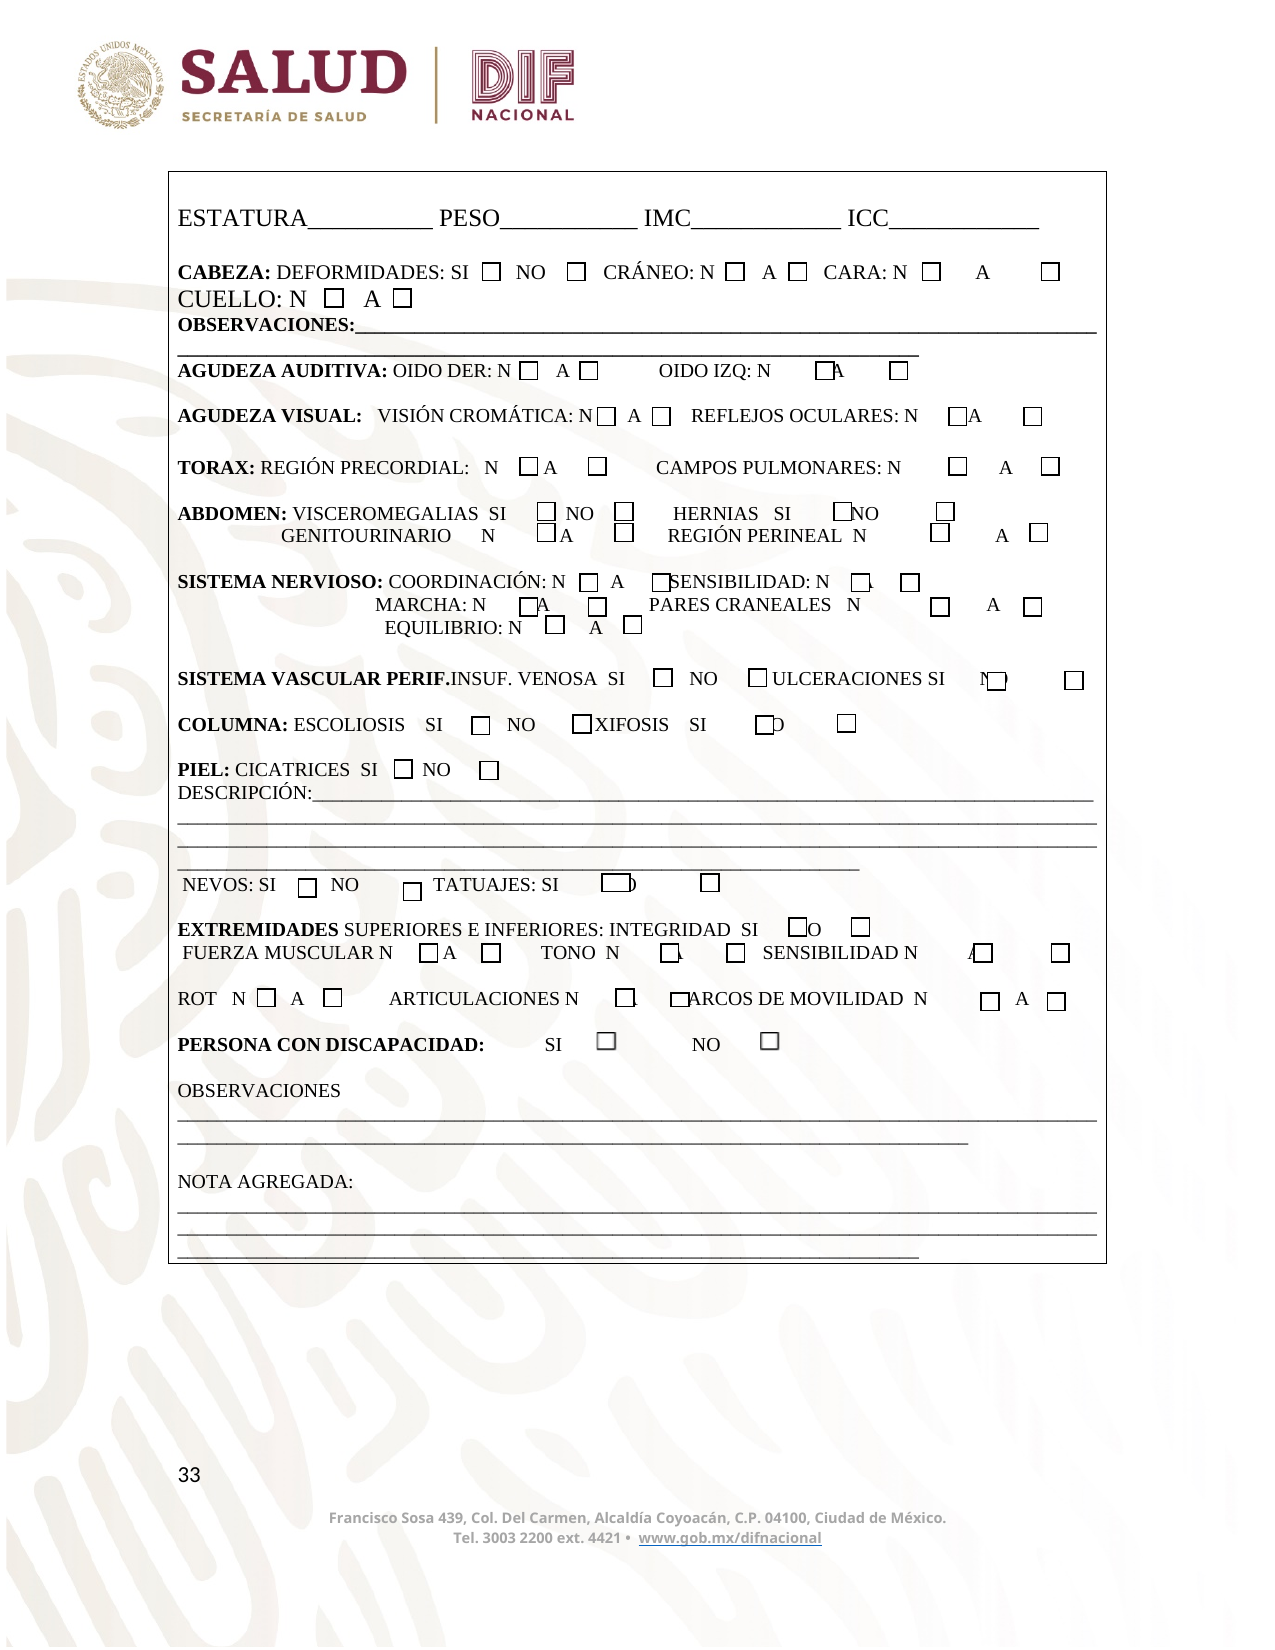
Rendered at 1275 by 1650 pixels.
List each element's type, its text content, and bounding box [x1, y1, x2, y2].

text EXTREMIDADES SUPERIORES E INFERIORES: INTEGRIDAD SI NO [177, 918, 1098, 941]
text SISTEMA VASCULAR PERIF.INSUF. VENOSA SI NO ULCERACIONES SI NO [177, 667, 1098, 690]
text COLUMNA: ESCOLIOSIS SI NO XIFOSIS SI NO [177, 713, 1098, 736]
text CUELLO: N A [177, 284, 1098, 313]
text DESCRIPCIÓN:______________________________________________________________________________________________________________________________________________________________________________________________________________________________________________________________________________________________________________________________________________ [177, 781, 1098, 872]
text EQUILIBRIO: N A [177, 616, 1098, 638]
picture [63, 25, 599, 146]
text MARCHA: N A PARES CRANEALES N A [177, 593, 1098, 616]
picture [6, 255, 1269, 1647]
text ROT N A ARTICULACIONES N A ARCOS DE MOVILIDAD N A [177, 987, 1098, 1009]
picture [169, 255, 1106, 1167]
text NEVOS: SI NO TATUAJES: SI NO [177, 872, 1098, 895]
text FUERZA MUSCULAR N A TONO N A SENSIBILIDAD N A [177, 941, 1098, 964]
text SISTEMA NERVIOSO: COORDINACIÓN: N A SENSIBILIDAD: N A [177, 570, 1098, 593]
text ESTATURA__________ PESO___________ IMC____________ ICC____________ [177, 203, 1098, 232]
text OBSERVACIONES _____________________________________________________________________________________________________________________________________________________________________________ [177, 1078, 1098, 1147]
text TORAX: REGIÓN PRECORDIAL: N A CAMPOS PULMONARES: N A [177, 456, 1098, 479]
text AGUDEZA AUDITIVA: OIDO DER: N A OIDO IZQ: N A [177, 359, 1098, 382]
text PERSONA CON DISCAPACIDAD: SI NO [177, 1032, 1098, 1056]
text CABEZA: DEFORMIDADES: SI NO CRÁNEO: N A CARA: N A [177, 260, 1098, 284]
text AGUDEZA VISUAL: VISIÓN CROMÁTICA: N A REFLEJOS OCULARES: N A [177, 404, 1098, 427]
text ABDOMEN: VISCEROMEGALIAS SI NO HERNIAS SI NO [177, 502, 1098, 524]
text OBSERVACIONES:______________________________________________________________________________________________________________________________________________________ [177, 313, 1098, 359]
text NOTA AGREGADA: _____________________________________________________________________________________________________________________________________________________________________________________________________________________________________________________________________ [169, 1167, 1106, 1263]
text GENITOURINARIO N A REGIÓN PERINEAL N A [177, 524, 1098, 547]
text PIEL: CICATRICES SI NO [177, 758, 1098, 781]
